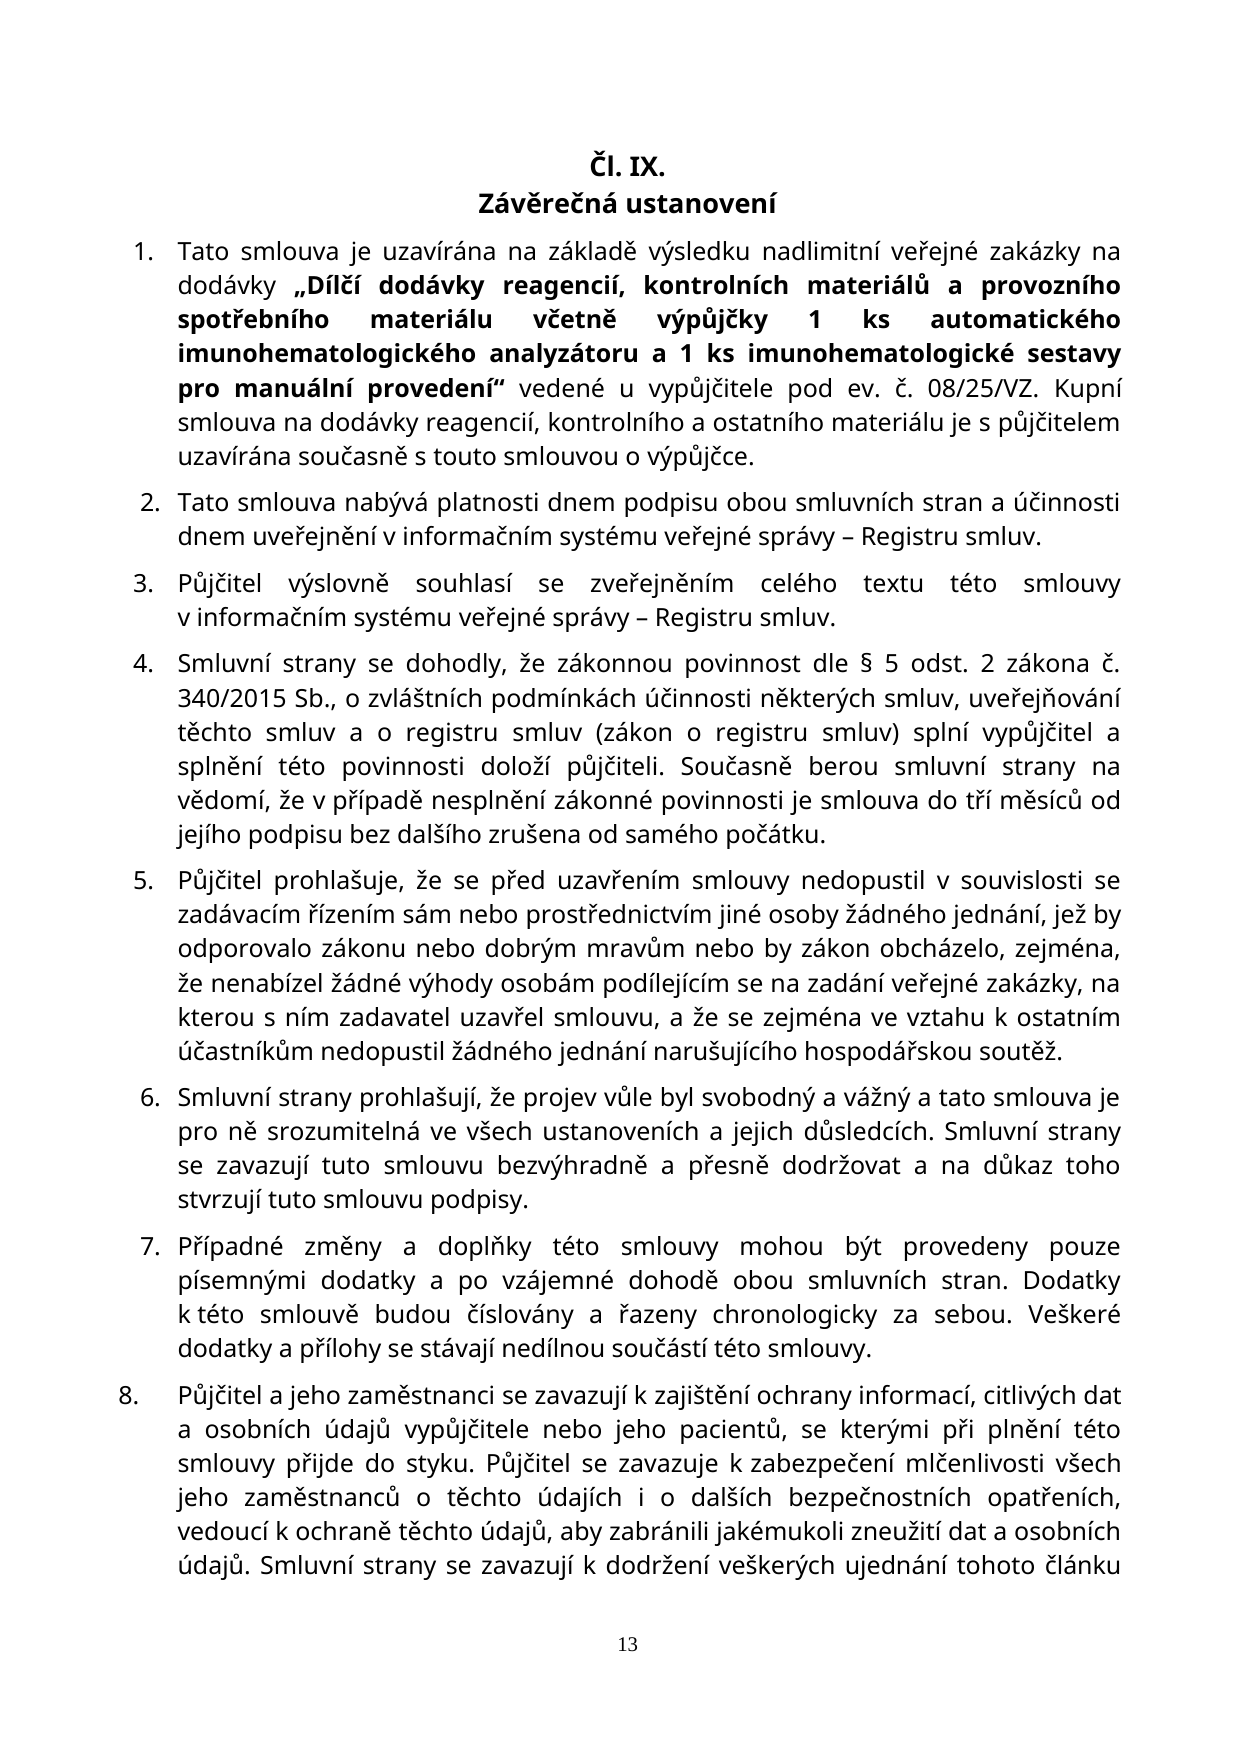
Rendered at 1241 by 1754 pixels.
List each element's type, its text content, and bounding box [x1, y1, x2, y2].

list Půjčitel výslovně souhlasí se zveřejněním celého textu této smlouvy v informačním systému veřejné správy – Registru smluv. [133, 566, 1122, 634]
text Závěrečná ustanovení [133, 184, 1122, 221]
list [118, 1377, 1122, 1582]
list Smluvní strany prohlašují, že projev vůle byl svobodný a vážný a tato smlouva je pro ně srozumitelná ve všech ustanoveních a jejich důsledcích. Smluvní strany se zavazují tuto smlouvu bezvýhradně a přesně dodržovat a na důkaz toho stvrzují tuto smlouvu podpisy. [140, 1080, 1122, 1216]
list Tato smlouva nabývá platnosti dnem podpisu obou smluvních stran a účinnosti dnem uveřejnění v informačním systému veřejné správy – Registru smluv. [140, 485, 1122, 553]
list Tato smlouva je uzavírána na základě výsledku nadlimitní veřejné zakázky na dodávky „Dílčí dodávky reagencií, kontrolních materiálů a provozního spotřebního materiálu včetně výpůjčky 1 ks automatického imunohematologického analyzátoru a 1 ks imunohematologické sestavy pro manuální provedení“ vedené u vypůjčitele pod ev. č. 08/25/VZ. Kupní smlouva na dodávky reagencií, kontrolního a ostatního materiálu je s půjčitelem uzavírána současně s touto smlouvou o výpůjčce. [133, 234, 1122, 472]
list Smluvní strany se dohodly, že zákonnou povinnost dle § 5 odst. 2 zákona č. 340/2015 Sb., o zvláštních podmínkách účinnosti některých smluv, uveřejňování těchto smluv a o registru smluv (zákon o registru smluv) splní vypůjčitel a splnění této povinnosti doloží půjčiteli. Současně berou smluvní strany na vědomí, že v případě nesplnění zákonné povinnosti je smlouva do tří měsíců od jejího podpisu bez dalšího zrušena od samého počátku. [133, 646, 1122, 851]
list Případné změny a doplňky této smlouvy mohou být provedeny pouze písemnými dodatky a po vzájemné dohodě obou smluvních stran. Dodatky k této smlouvě budou číslovány a řazeny chronologicky za sebou. Veškeré dodatky a přílohy se stávají nedílnou součástí této smlouvy. [140, 1229, 1122, 1365]
text Čl. IX. [133, 148, 1122, 184]
list Půjčitel prohlašuje, že se před uzavřením smlouvy nedopustil v souvislosti se zadávacím řízením sám nebo prostřednictvím jiné osoby žádného jednání, jež by odporovalo zákonu nebo dobrým mravům nebo by zákon obcházelo, zejména, že nenabízel žádné výhody osobám podílejícím se na zadání veřejné zakázky, na kterou s ním zadavatel uzavřel smlouvu, a že se zejména ve vztahu k ostatním účastníkům nedopustil žádného jednání narušujícího hospodářskou soutěž. [133, 863, 1122, 1067]
